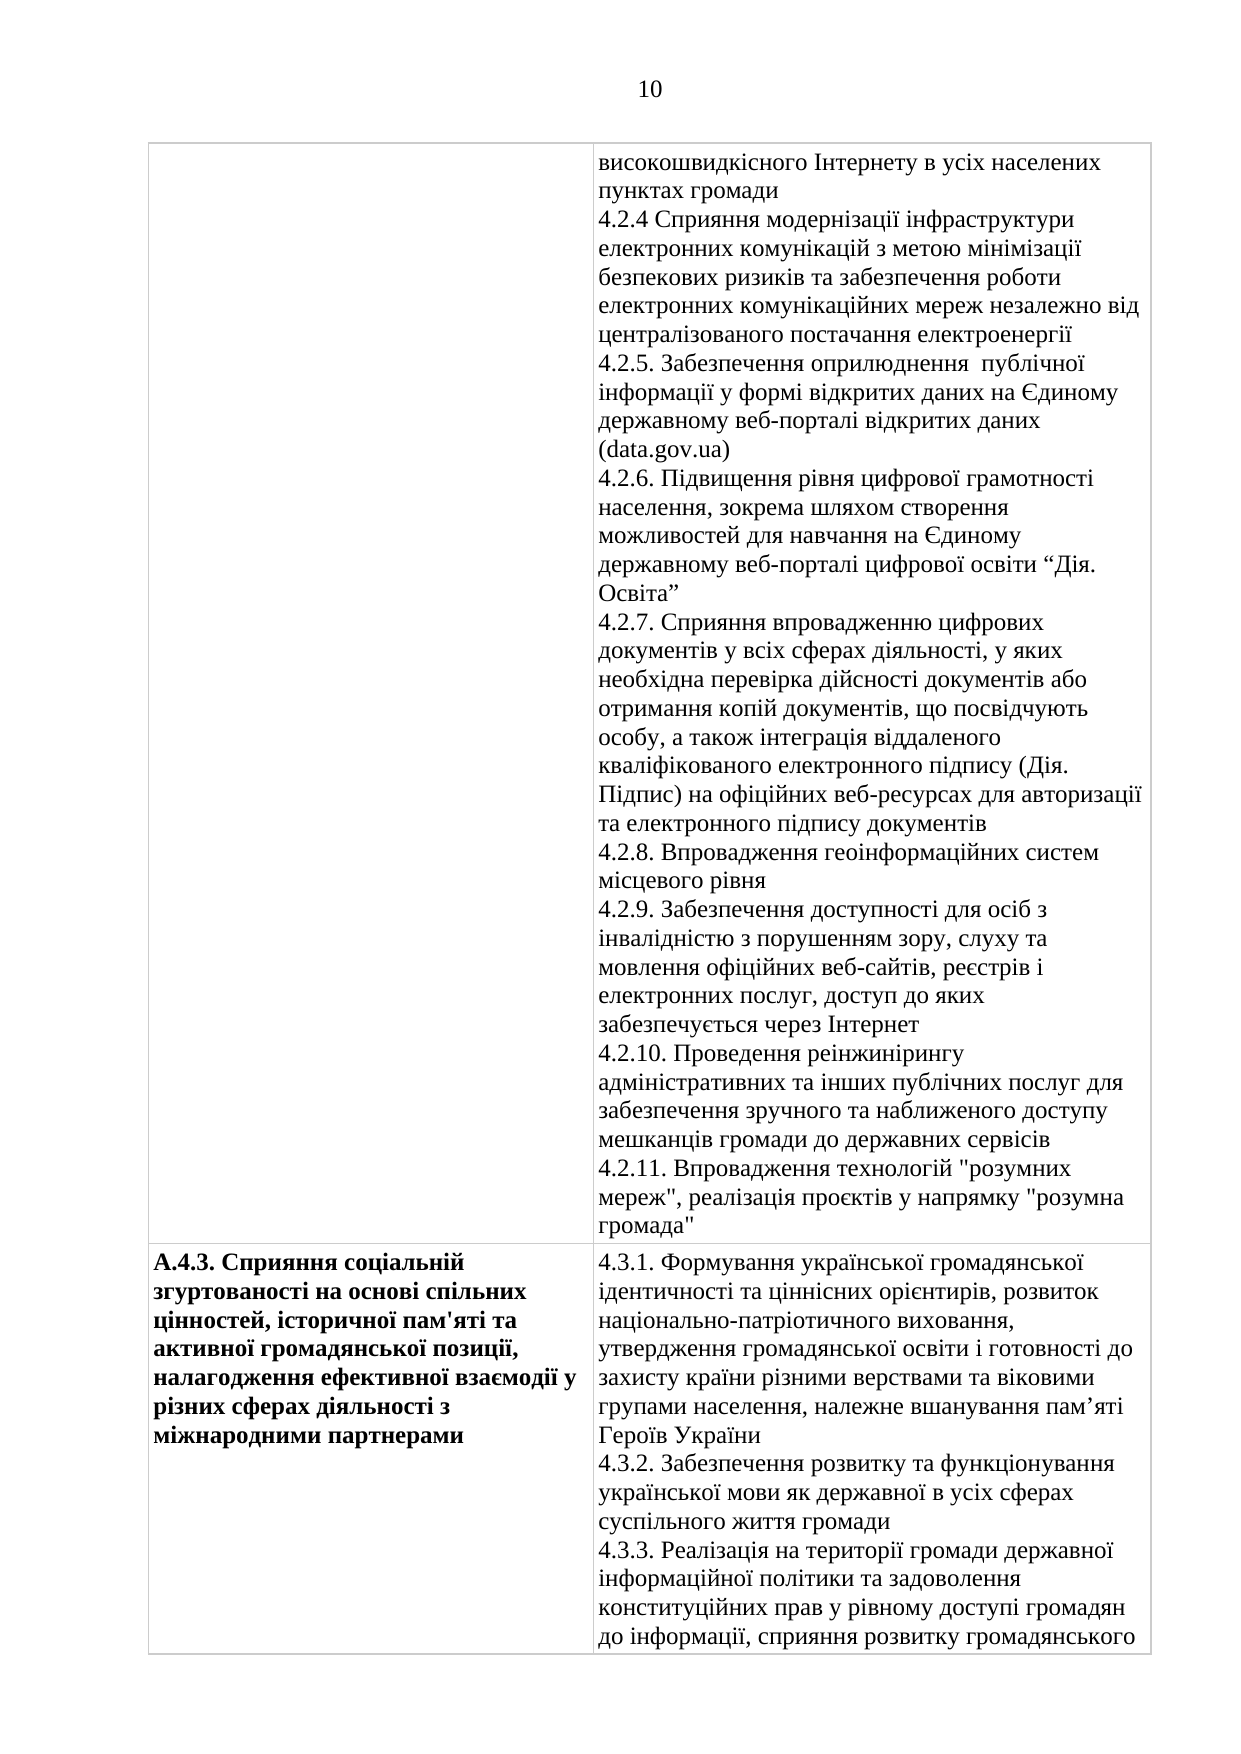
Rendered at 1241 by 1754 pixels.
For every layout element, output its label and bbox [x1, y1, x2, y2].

table_cell [594, 1244, 1150, 1653]
table_cell [149, 1244, 593, 1653]
table_cell [149, 144, 593, 1242]
table_cell [594, 144, 1150, 1242]
